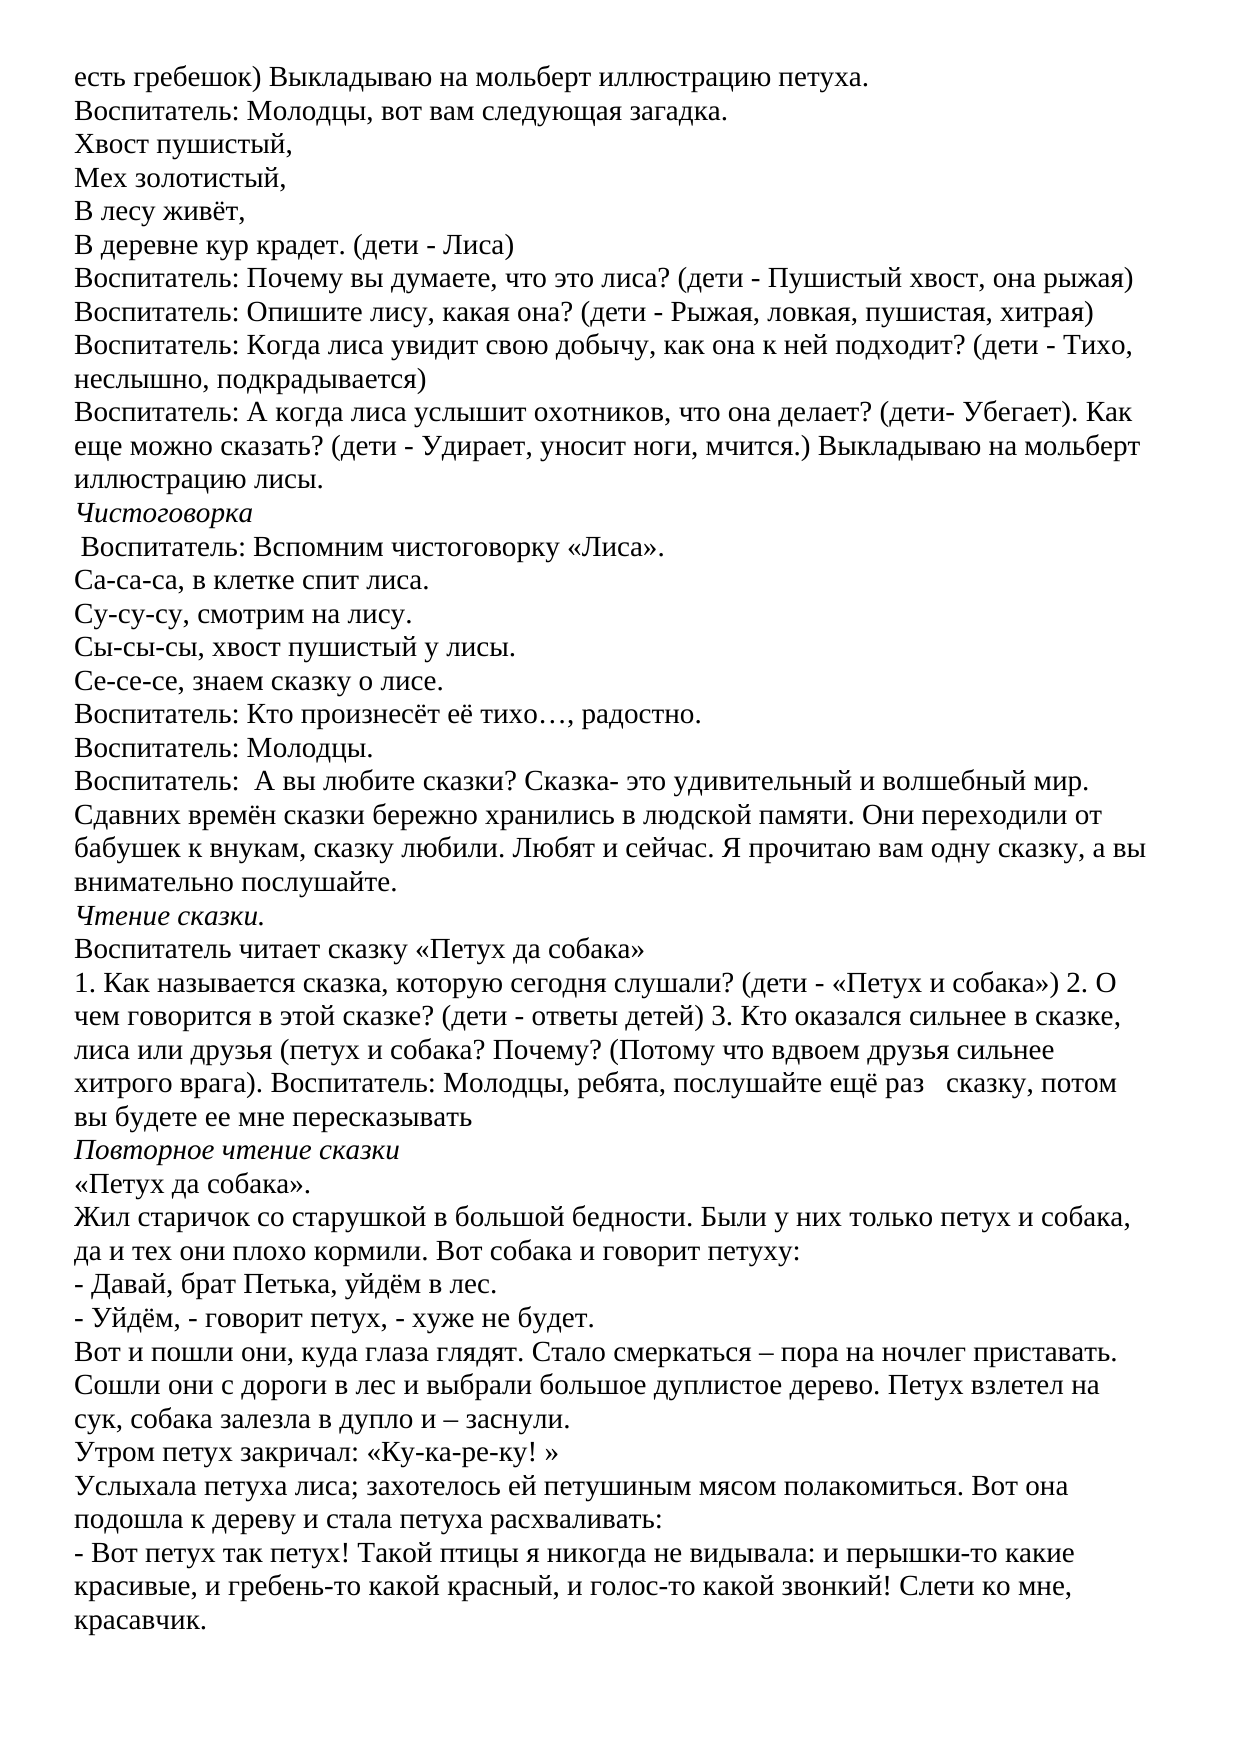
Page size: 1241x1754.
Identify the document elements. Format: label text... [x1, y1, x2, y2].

text Воспитатель: Молодцы. [74, 730, 1152, 763]
text Воспитатель: А вы любите сказки? Сказка- это удивительный и волшебный мир. Сдавних времён сказки бережно хранились в людской памяти. Они переходили от бабушек к внукам, сказку любили. Любят и сейчас. Я прочитаю вам одну сказку, а вы внимательно послушайте. [74, 763, 1152, 898]
text Са-са-са, в клетке спит лиса. [74, 562, 1152, 596]
text Воспитатель: Кто произнесёт её тихо…, радостно. [74, 696, 1152, 730]
text Чистоговорка [74, 495, 1152, 529]
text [74, 59, 1152, 495]
text Су-су-су, смотрим на лису. [74, 596, 1152, 629]
text Се-се-се, знаем сказку о лисе. [74, 663, 1152, 696]
text Воспитатель читает сказку «Петух да собака» [74, 931, 1152, 965]
text 1. Как называется сказка, которую сегодня слушали? (дети - «Петух и собака») 2. О чем говорится в этой сказке? (дети - ответы детей) 3. Кто оказался сильнее в сказке, лиса или друзья (петух и собака? Почему? (Потому что вдвоем друзья сильнее хитрого врага). Воспитатель: Молодцы, ребята, послушайте ещё раз сказку, потом вы будете ее мне пересказывать [74, 965, 1152, 1132]
text Сы-сы-сы, хвост пушистый у лисы. [74, 629, 1152, 663]
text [74, 1132, 1152, 1636]
text Воспитатель: Вспомним чистоговорку «Лиса». [74, 529, 1152, 562]
text Чтение сказки. [74, 898, 1152, 931]
